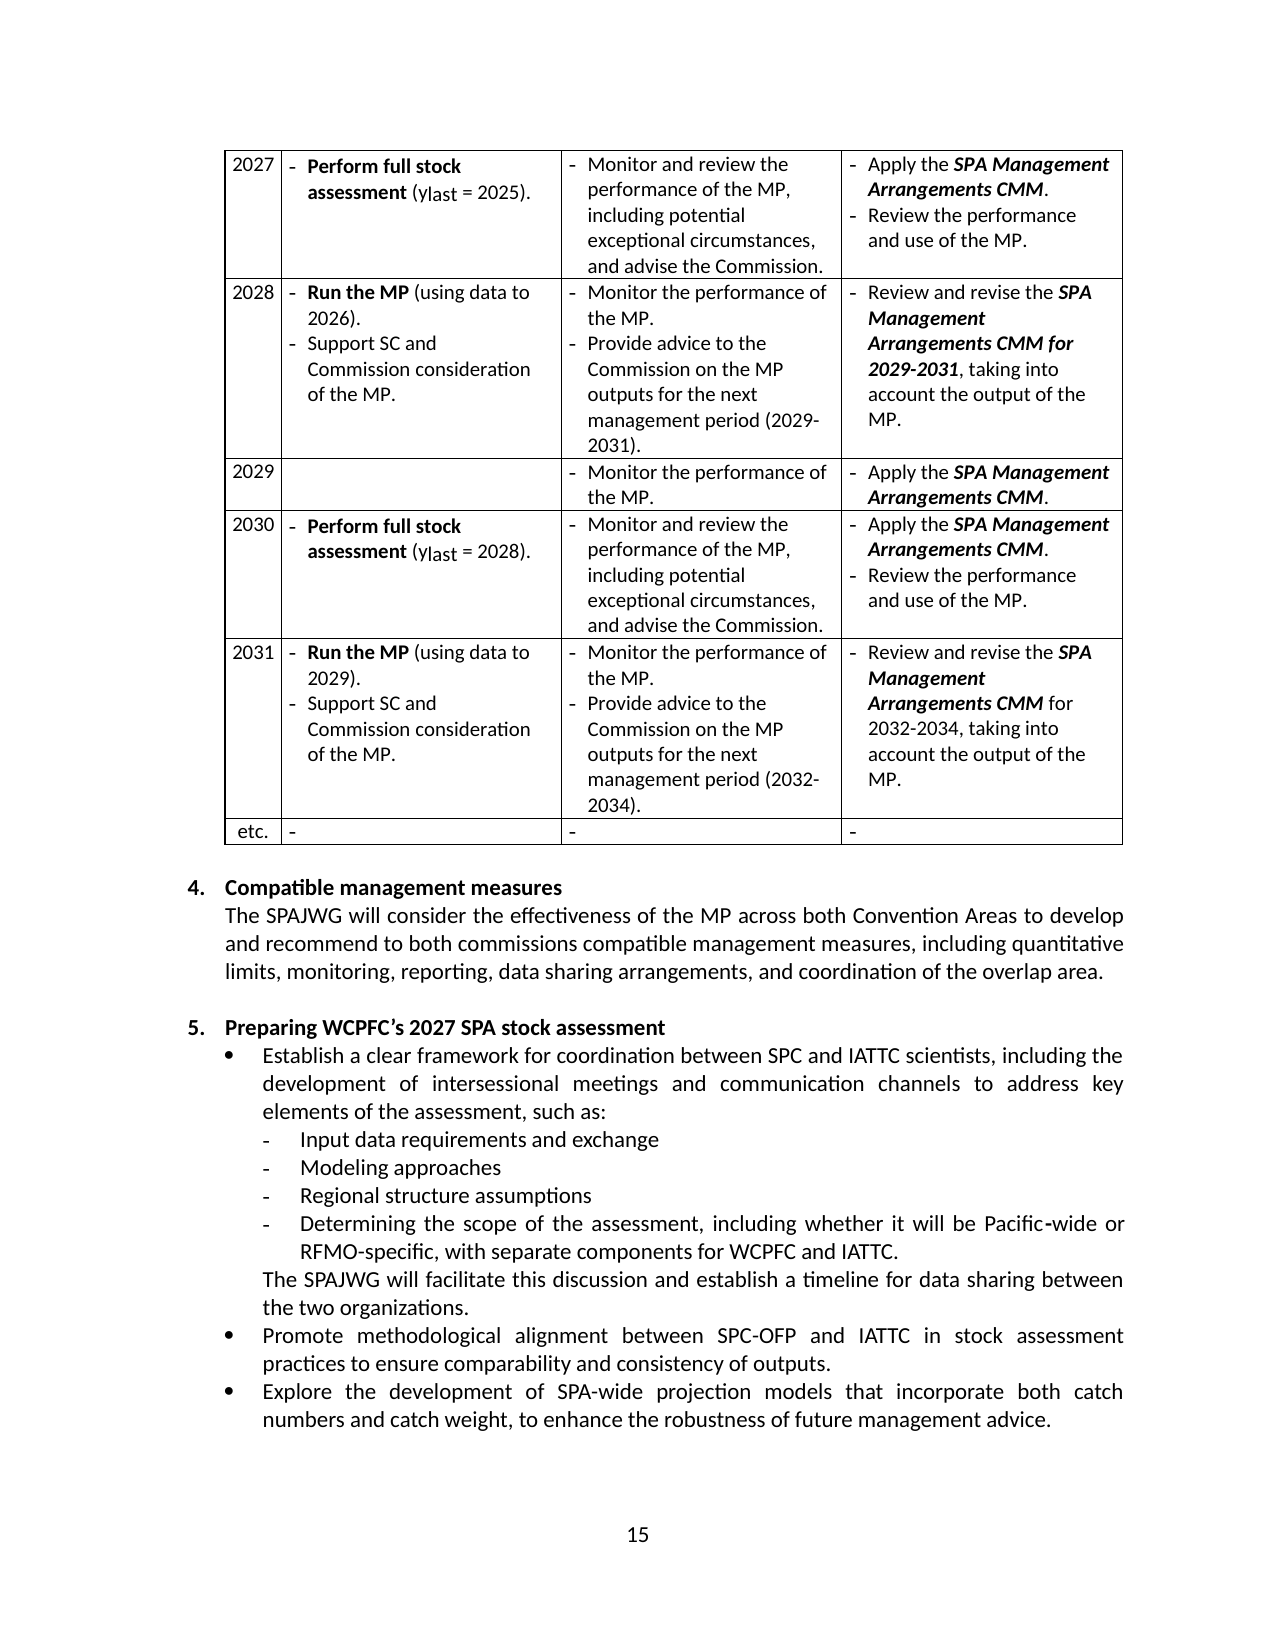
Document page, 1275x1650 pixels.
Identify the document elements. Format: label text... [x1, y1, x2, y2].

table_cell [562, 819, 841, 844]
table_cell Monitor the performance of the MP. [562, 459, 841, 510]
table_cell Review and revise the SPA Management Arrangements CMM for 2032-2034, taking into account the output of the MP. [842, 639, 1122, 817]
table_cell [282, 459, 561, 510]
table_cell 2030 [226, 511, 281, 638]
table_cell 2028 [226, 279, 281, 458]
table_cell 2029 [226, 459, 281, 510]
table_cell Review and revise the SPA Management Arrangements CMM for 2029-2031, taking into account the output of the MP. [842, 279, 1122, 458]
list Explore the development of SPA-wide projection models that incorporate both catch numbers and catch weight, to enhance the robustness of future management advice. [225, 1377, 1125, 1433]
table_cell 2031 [226, 639, 281, 817]
table_cell Perform full stock assessment (ylast = 2025). [282, 151, 561, 278]
list Establish a clear framework for coordination between SPC and IATTC scientists, including the development of intersessional meetings and communication channels to address key elements of the assessment, such as: [225, 1041, 1125, 1125]
list Determining the scope of the assessment, including whether it will be Pacific-wide or RFMO-specific, with separate components for WCPFC and IATTC. [262, 1209, 1125, 1265]
list The SPAJWG will consider the effectiveness of the MP across both Convention Areas to develop and recommend to both commissions compatible management measures, including quantitative limits, monitoring, reporting, data sharing arrangements, and coordination of the overlap area. [225, 901, 1125, 985]
list Compatible management measures [187, 873, 1125, 901]
table_cell [282, 819, 561, 844]
list Modeling approaches [262, 1153, 1125, 1181]
table_cell Monitor and review the performance of the MP, including potential exceptional circumstances, and advise the Commission. [562, 511, 841, 638]
list Input data requirements and exchange [262, 1125, 1125, 1153]
table_cell Run the MP (using data to 2026). Support SC and Commission consideration of the MP. [282, 279, 561, 458]
table_cell Run the MP (using data to 2029). Support SC and Commission consideration of the MP. [282, 639, 561, 817]
table_cell Apply the SPA Management Arrangements CMM. Review the performance and use of the MP. [842, 511, 1122, 638]
list Promote methodological alignment between SPC-OFP and IATTC in stock assessment practices to ensure comparability and consistency of outputs. [225, 1321, 1125, 1377]
list Preparing WCPFC’s 2027 SPA stock assessment [187, 1013, 1125, 1041]
table_cell Monitor and review the performance of the MP, including potential exceptional circumstances, and advise the Commission. [562, 151, 841, 278]
table_cell Perform full stock assessment (ylast = 2028). [282, 511, 561, 638]
table_cell 2027 [226, 151, 281, 278]
table_cell etc. [226, 819, 281, 844]
table_cell Monitor the performance of the MP. Provide advice to the Commission on the MP outputs for the next management period (2032-2034). [562, 639, 841, 817]
table_cell Apply the SPA Management Arrangements CMM. Review the performance and use of the MP. [842, 151, 1122, 278]
table_cell [842, 819, 1122, 844]
table_cell Monitor the performance of the MP. Provide advice to the Commission on the MP outputs for the next management period (2029-2031). [562, 279, 841, 458]
list Regional structure assumptions [262, 1181, 1125, 1209]
text The SPAJWG will facilitate this discussion and establish a timeline for data sharing between the two organizations. [262, 1265, 1125, 1321]
table_cell Apply the SPA Management Arrangements CMM. [842, 459, 1122, 510]
